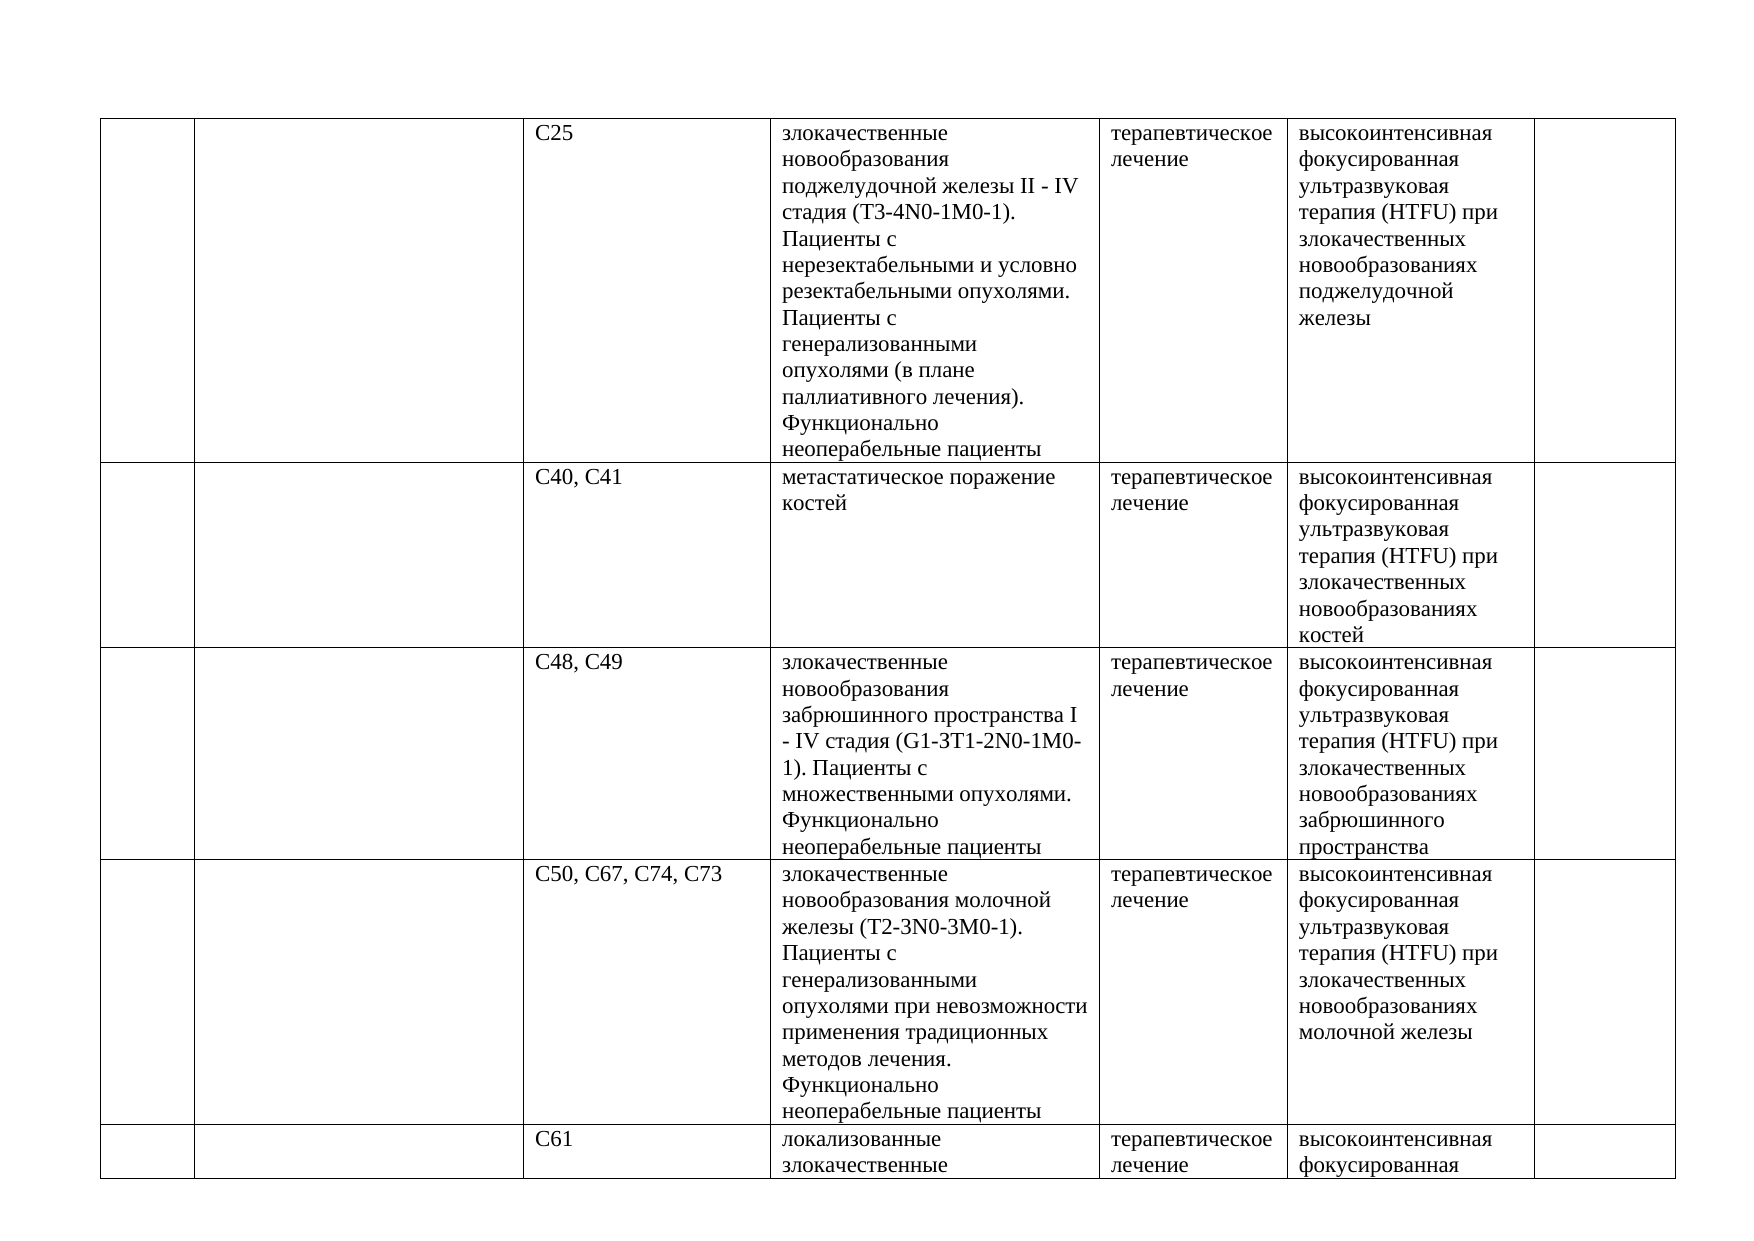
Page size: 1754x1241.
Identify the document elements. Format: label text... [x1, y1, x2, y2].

table_cell [195, 648, 523, 859]
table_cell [771, 1125, 1099, 1177]
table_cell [1288, 1125, 1534, 1177]
table_cell высокоинтенсивная фокусированная ультразвуковая терапия (HTFU) при злокачественных новообразованиях костей [1288, 463, 1534, 647]
table_cell высокоинтенсивная фокусированная ультразвуковая терапия (HTFU) при злокачественных новообразованиях молочной железы [1288, 860, 1534, 1124]
table_cell [195, 119, 523, 462]
table_cell [1535, 860, 1675, 1124]
table_cell С40, С41 [524, 463, 770, 647]
table_cell высокоинтенсивная фокусированная ультразвуковая терапия (HTFU) при злокачественных новообразованиях поджелудочной железы [1288, 119, 1534, 462]
table_cell терапевтическое лечение [1100, 463, 1287, 647]
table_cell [1100, 119, 1287, 462]
table_cell высокоинтенсивная фокусированная ультразвуковая терапия (HTFU) при злокачественных новообразованиях забрюшинного пространства [1288, 648, 1534, 859]
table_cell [1100, 1125, 1287, 1177]
table_cell [195, 463, 523, 647]
table_cell [1535, 463, 1675, 647]
table_cell С48, С49 [524, 648, 770, 859]
table_cell [101, 860, 194, 1124]
table_cell метастатическое поражение костей [771, 463, 1099, 647]
table_cell [101, 1125, 194, 1177]
table_cell злокачественные новообразования поджелудочной железы II - IV стадия (T3-4N0-1M0-1). Пациенты с нерезектабельными и условно резектабельными опухолями. Пациенты с генерализованными опухолями (в плане паллиативного лечения). Функционально неоперабельные пациенты [771, 119, 1099, 462]
table_cell злокачественные новообразования молочной железы (T2-3N0-3M0-1). Пациенты с генерализованными опухолями при невозможности применения традиционных методов лечения. Функционально неоперабельные пациенты [771, 860, 1099, 1124]
table_cell [101, 648, 194, 859]
table_cell злокачественные новообразования забрюшинного пространства I - IV стадия (G1-ЗТ1-2N0-1M0-1). Пациенты с множественными опухолями. Функционально неоперабельные пациенты [771, 648, 1099, 859]
table_cell С61 [524, 1125, 770, 1177]
table_cell терапевтическое лечение [1100, 860, 1287, 1124]
table_cell С50, С67, С74, С73 [524, 860, 770, 1124]
table_cell [195, 860, 523, 1124]
table_cell [101, 463, 194, 647]
table_cell [1535, 119, 1675, 462]
table_cell терапевтическое лечение [1100, 648, 1287, 859]
table_cell [195, 1125, 523, 1177]
table_cell С25 [524, 119, 770, 462]
table_cell [101, 119, 194, 462]
table_cell [1535, 1125, 1675, 1177]
table_cell [1535, 648, 1675, 859]
